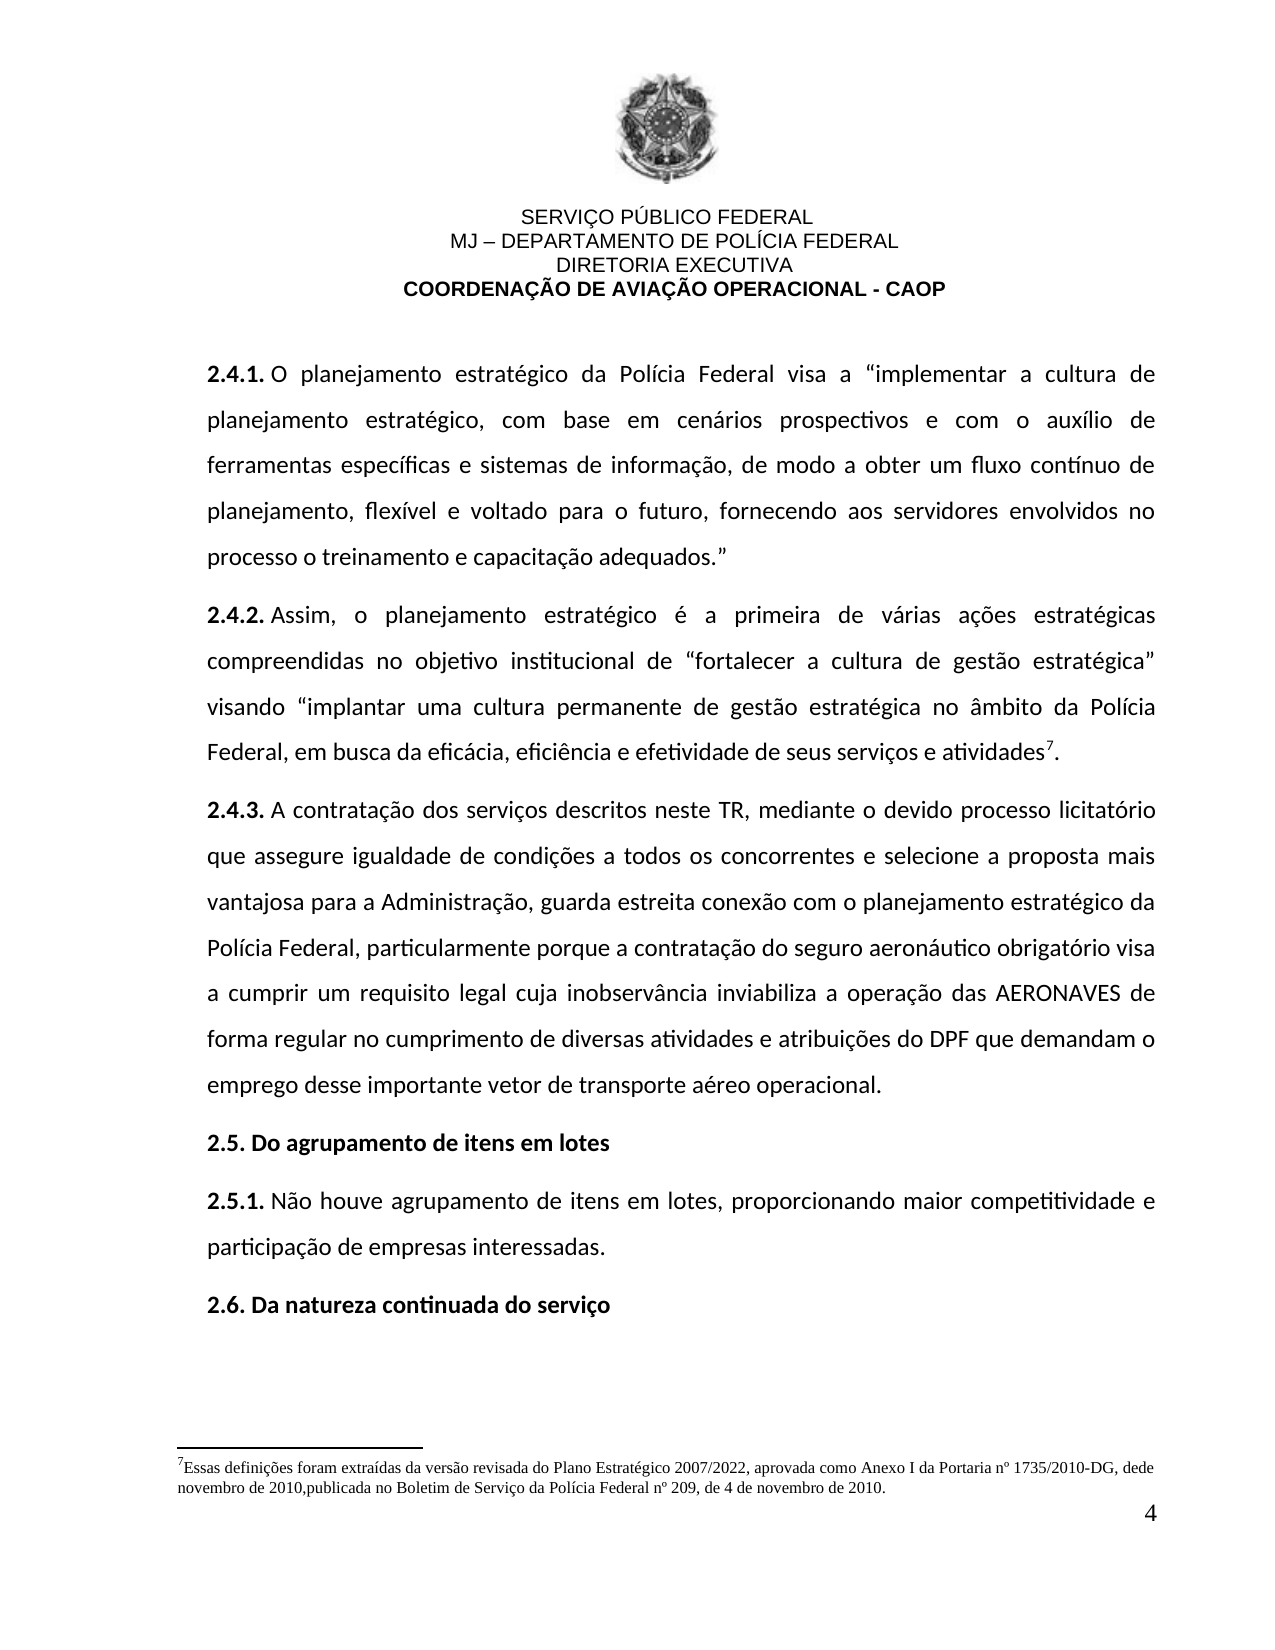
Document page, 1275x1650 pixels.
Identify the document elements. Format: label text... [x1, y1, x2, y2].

list Não houve agrupamento de itens em lotes, proporcionando maior competitividade e participação de empresas interessadas. [207, 1185, 1157, 1262]
list Do agrupamento de itens em lotes [207, 1127, 1157, 1158]
list Da natureza continuada do serviço [207, 1289, 1157, 1320]
picture [614, 73, 720, 184]
list Assim, o planejamento estratégico é a primeira de várias ações estratégicas compreendidas no objetivo institucional de “fortalecer a cultura de gestão estratégica” visando “implantar uma cultura permanente de gestão estratégica no âmbito da Polícia Federal, em busca da eficácia, eficiência e efetividade de seus serviços e atividades. [207, 599, 1157, 767]
list O planejamento estratégico da Polícia Federal visa a “implementar a cultura de planejamento estratégico, com base em cenários prospectivos e com o auxílio de ferramentas específicas e sistemas de informação, de modo a obter um fluxo contínuo de planejamento, flexível e voltado para o futuro, fornecendo aos servidores envolvidos no processo o treinamento e capacitação adequados.” [207, 358, 1157, 571]
list A contratação dos serviços descritos neste TR, mediante o devido processo licitatório que assegure igualdade de condições a todos os concorrentes e selecione a proposta mais vantajosa para a Administração, guarda estreita conexão com o planejamento estratégico da Polícia Federal, particularmente porque a contratação do seguro aeronáutico obrigatório visa a cumprir um requisito legal cuja inobservância inviabiliza a operação das AERONAVES de forma regular no cumprimento de diversas atividades e atribuições do DPF que demandam o emprego desse importante vetor de transporte aéreo operacional. [207, 794, 1157, 1099]
